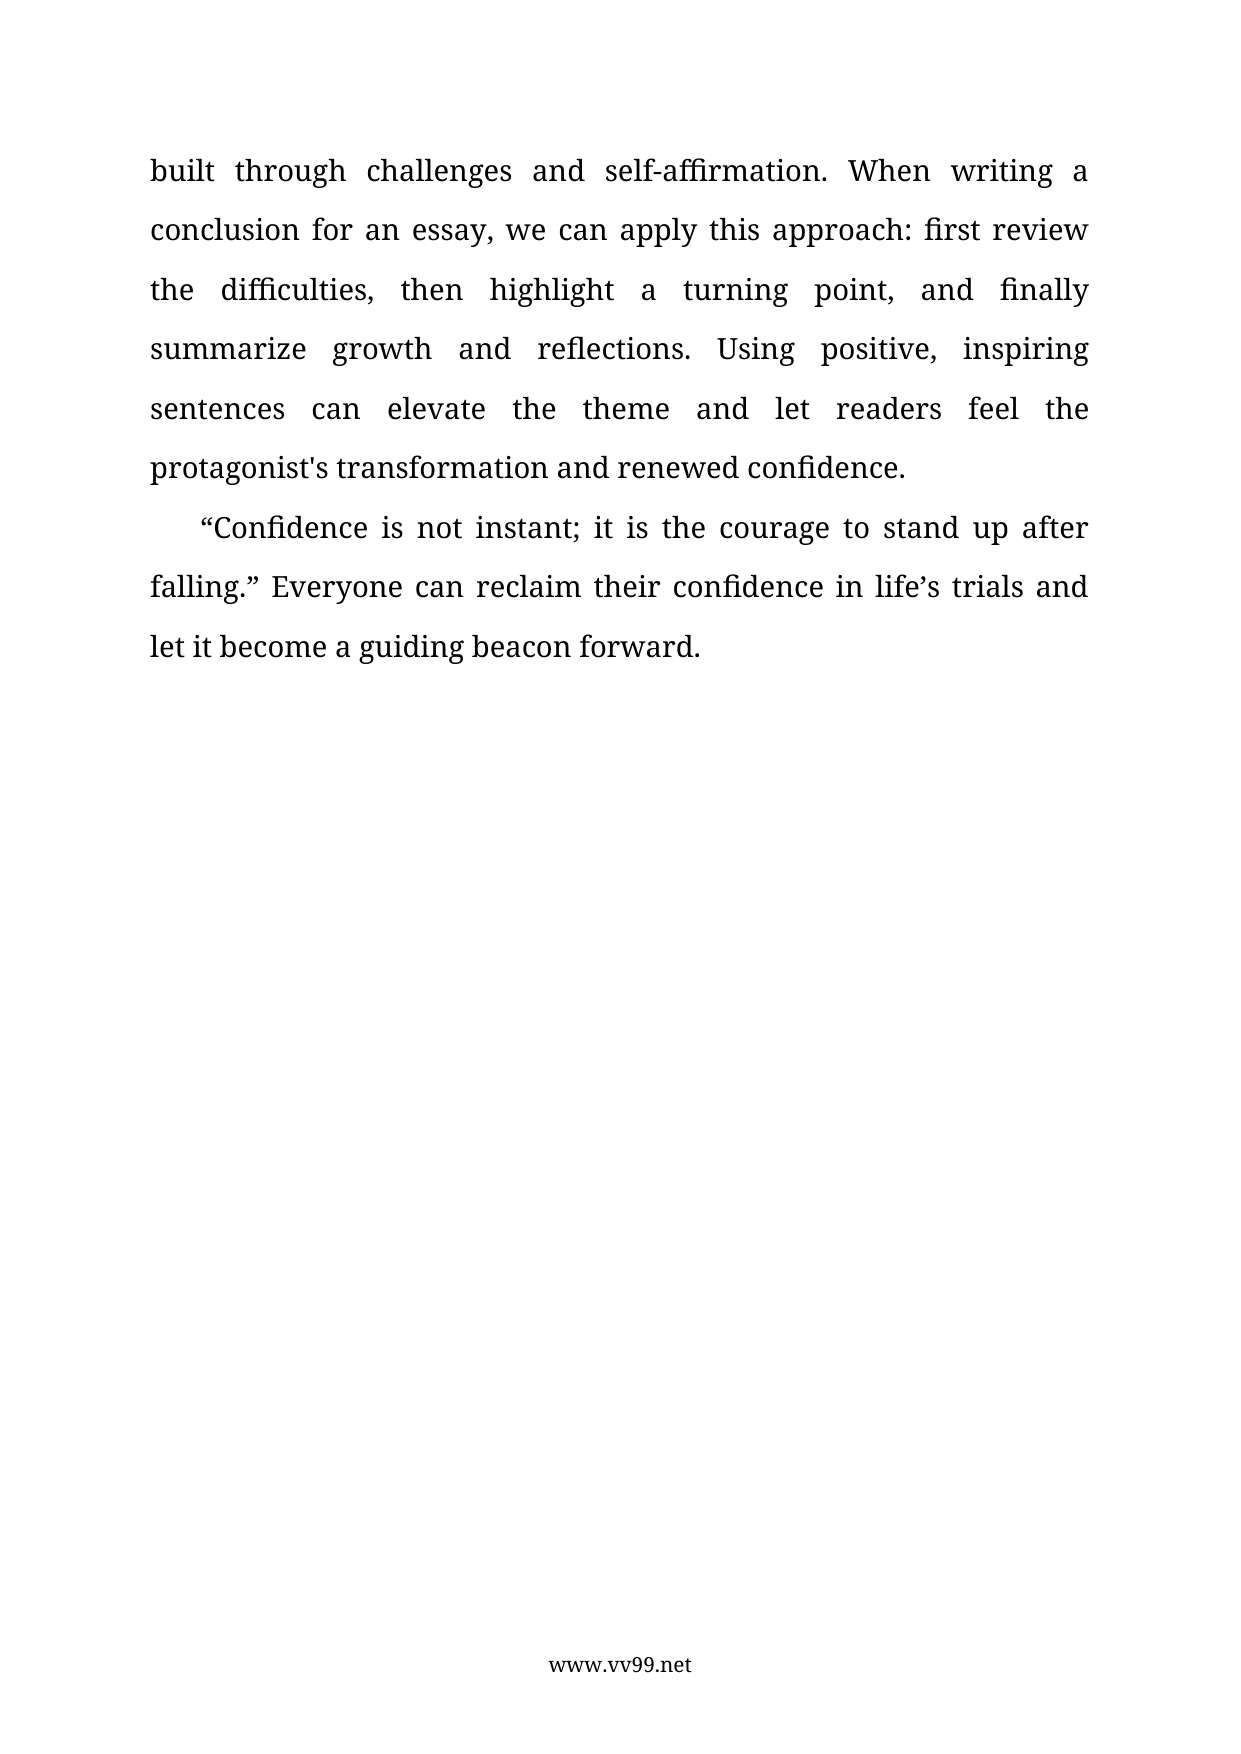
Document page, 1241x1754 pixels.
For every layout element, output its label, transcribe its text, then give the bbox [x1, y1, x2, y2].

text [150, 150, 1090, 487]
text “Confidence is not instant; it is the courage to stand up after falling.” Everyone can reclaim their confidence in life’s trials and let it become a guiding beacon forward. [150, 507, 1090, 666]
